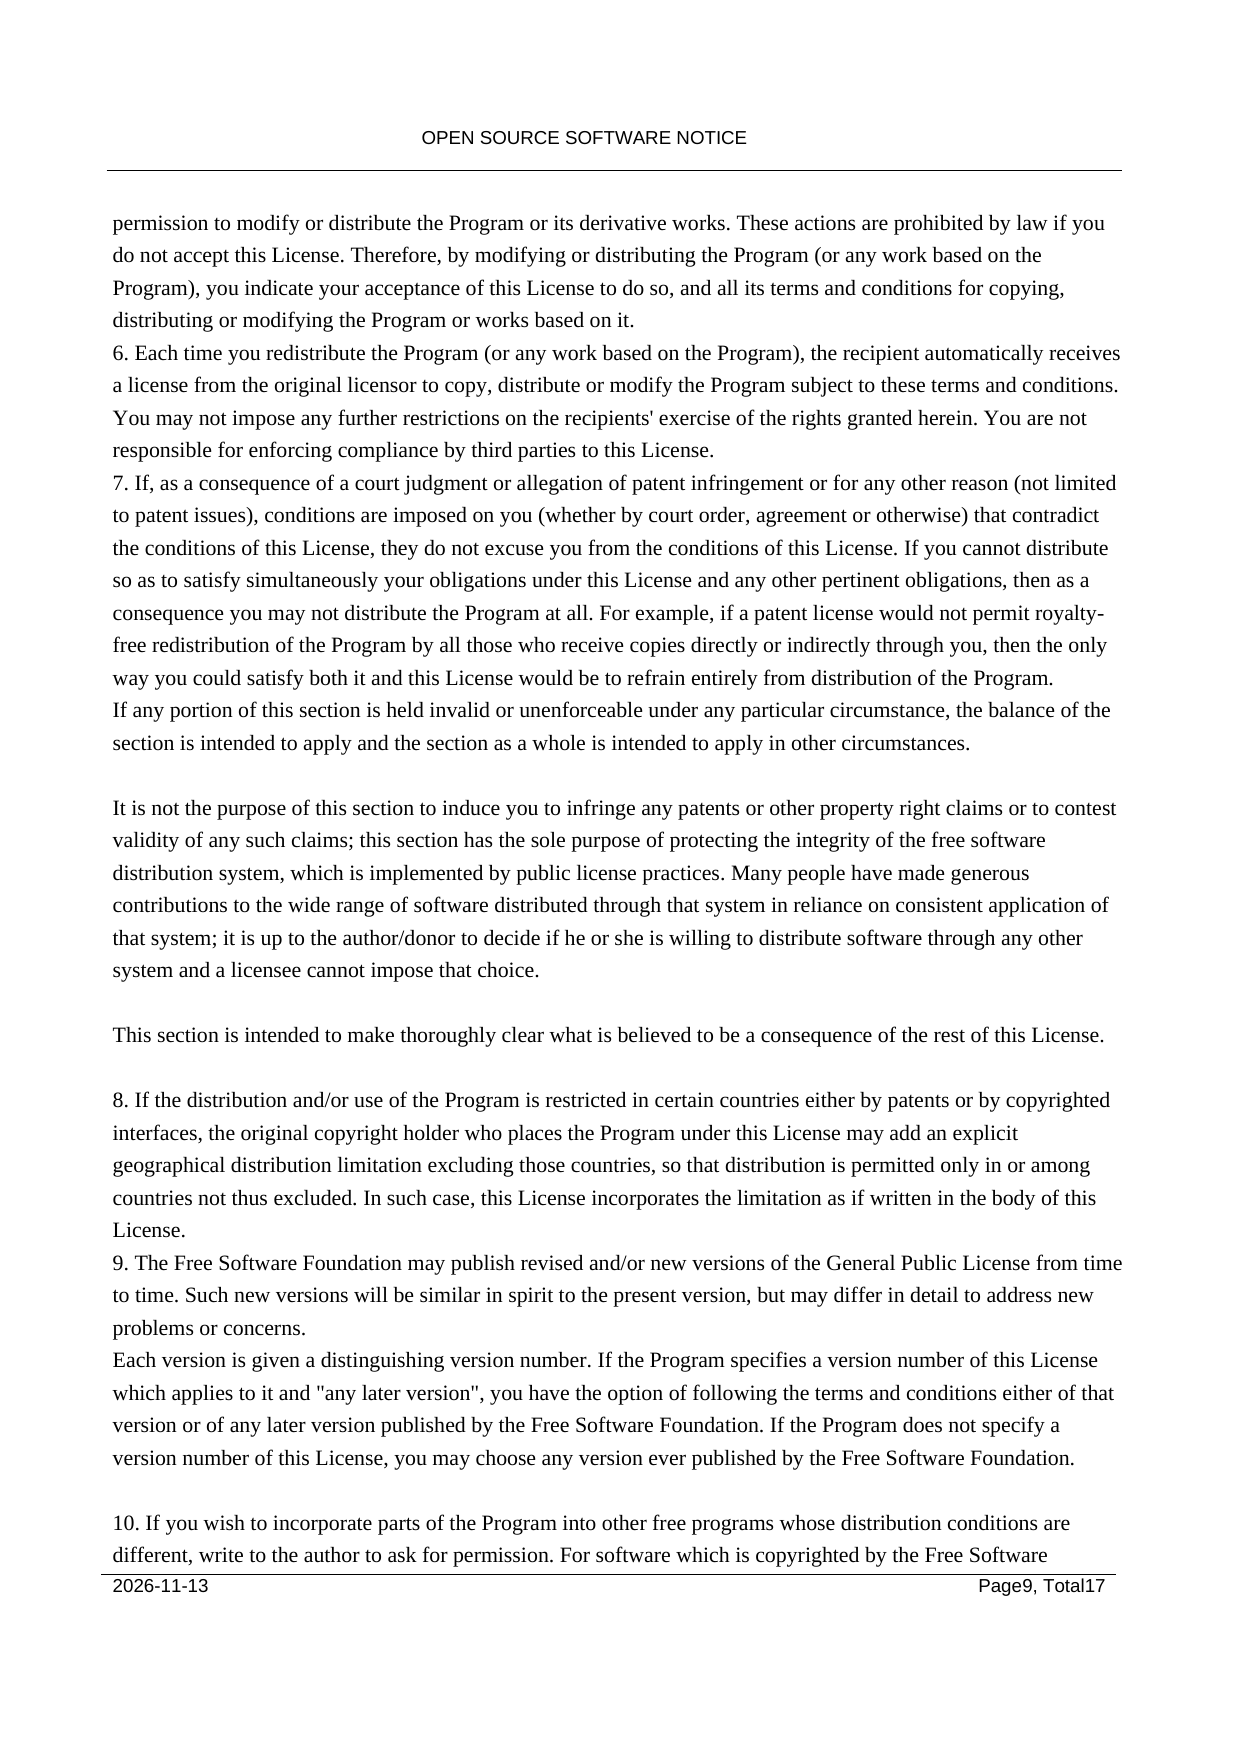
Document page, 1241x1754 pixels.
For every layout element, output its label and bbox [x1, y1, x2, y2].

text [112, 206, 1128, 1571]
